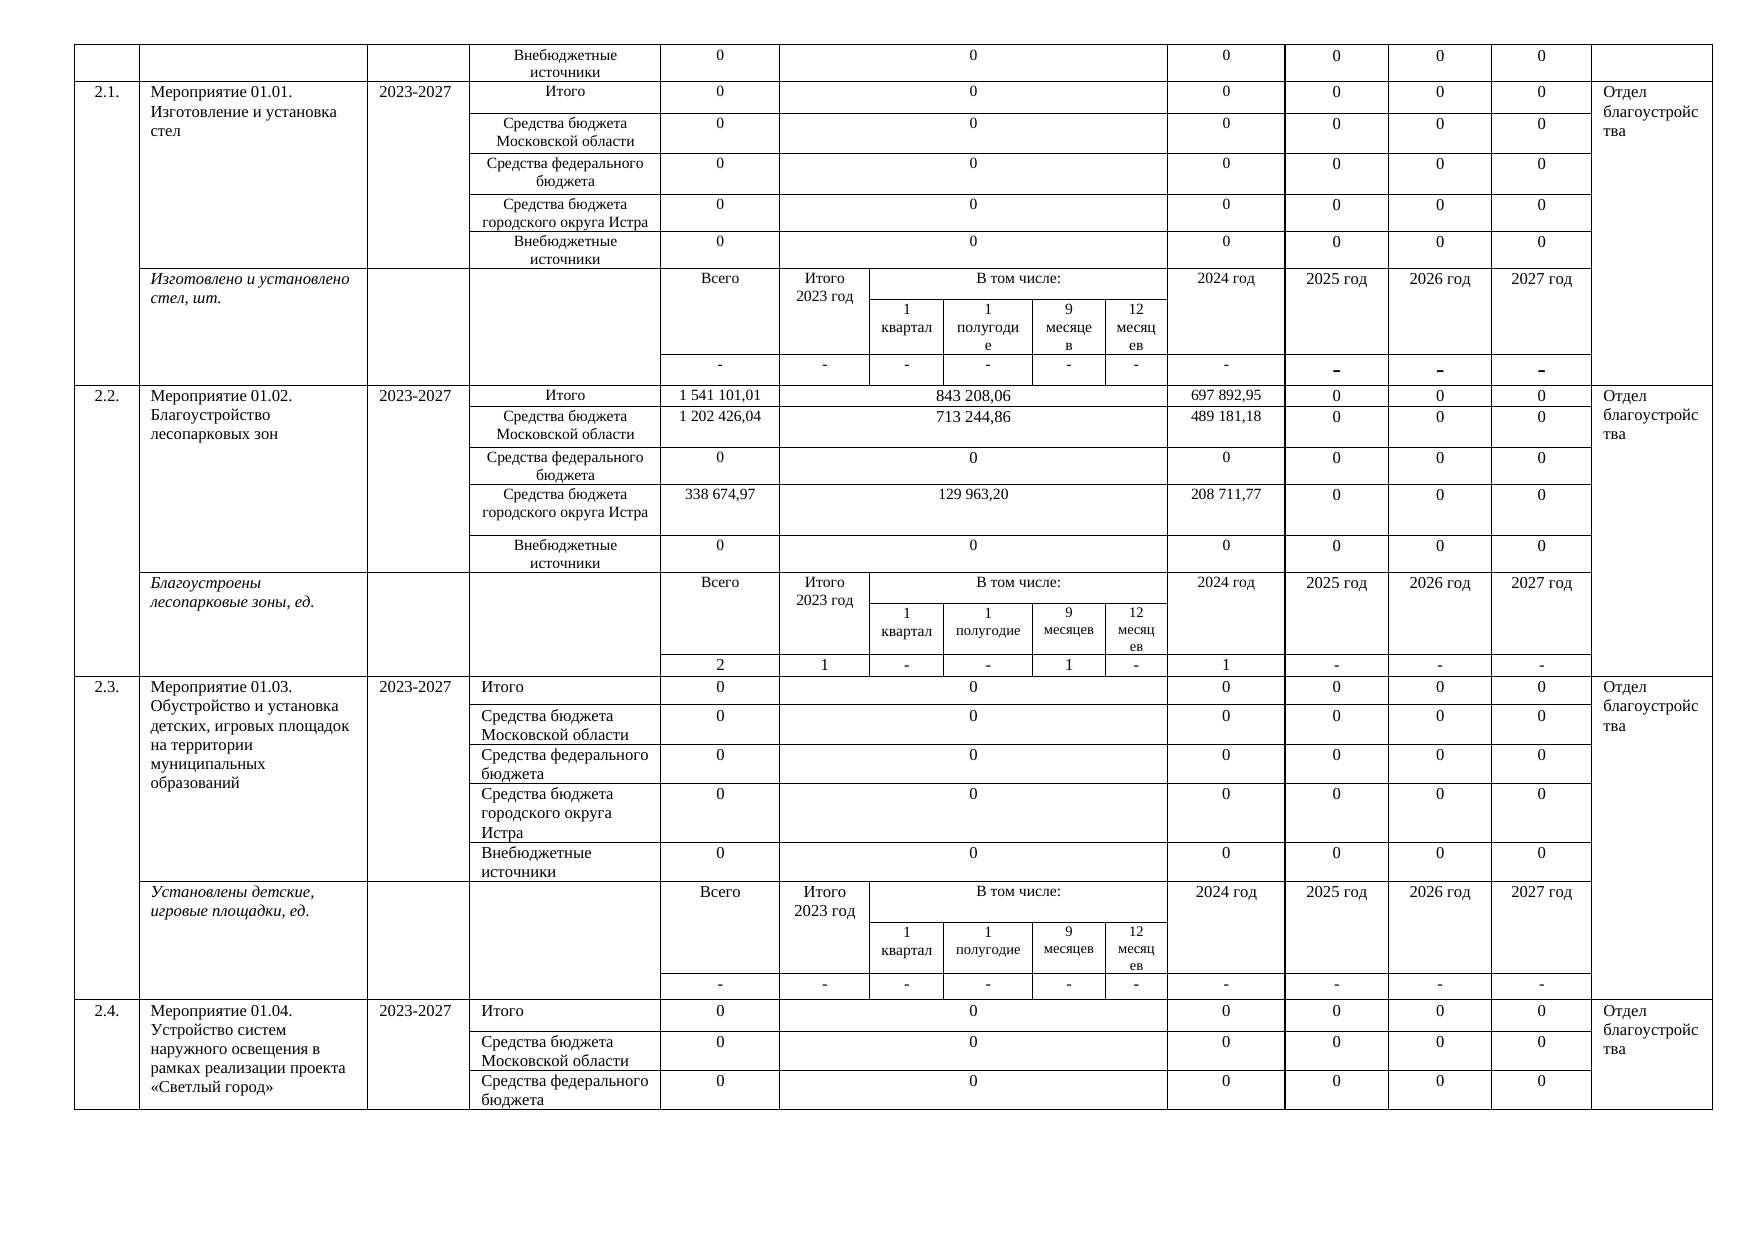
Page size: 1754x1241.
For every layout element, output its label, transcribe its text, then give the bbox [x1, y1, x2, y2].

table_cell 1 202 426,04 [661, 407, 779, 447]
table_cell 0 [1168, 45, 1284, 81]
table_cell 0 [1168, 114, 1284, 153]
table_cell 0 [780, 1032, 1167, 1070]
table_cell - [870, 974, 943, 999]
table_cell [470, 882, 660, 999]
table_cell 0 [1492, 745, 1591, 783]
table_cell 0 [1168, 677, 1284, 704]
table_cell 2023-2027 [368, 677, 469, 881]
table_cell 0 [1492, 784, 1591, 842]
table_cell [368, 882, 469, 999]
table_cell 0 [1492, 1032, 1591, 1070]
table_cell 0 [1492, 1000, 1591, 1031]
table_cell 0 [1389, 843, 1491, 881]
table_cell 1 полугодие [944, 300, 1032, 353]
table_cell 697 892,95 [1168, 386, 1284, 406]
table_cell Средства федерального бюджета [470, 1071, 660, 1109]
table_cell [470, 573, 660, 676]
table_cell 0 [661, 1071, 779, 1109]
table_cell Итого [470, 386, 660, 406]
table_cell Всего [661, 269, 779, 353]
table_cell 0 [1168, 1000, 1284, 1031]
table_cell В том числе: [870, 573, 1167, 603]
table_cell - [1033, 974, 1105, 999]
table_cell 9 месяцев [1033, 300, 1105, 353]
table_cell 0 [661, 705, 779, 744]
table_cell - [1492, 355, 1591, 385]
table_cell 0 [1286, 195, 1388, 231]
table_cell 0 [1168, 843, 1284, 881]
table_cell 0 [780, 448, 1167, 483]
table_cell Итого 2023 год [780, 882, 869, 973]
table_cell В том числе: [870, 269, 1167, 299]
table_cell 2024 год [1168, 573, 1284, 654]
table_cell 0 [1389, 82, 1491, 112]
table_cell [368, 269, 469, 385]
table_cell 0 [780, 1071, 1167, 1109]
table_cell Средства бюджета городского округа Истра [470, 784, 660, 842]
table_cell Средства бюджета Московской области [470, 705, 660, 744]
table_cell 1 квартал [870, 604, 943, 654]
table_cell 0 [661, 745, 779, 783]
table_cell 0 [1492, 448, 1591, 483]
table_cell 0 [661, 843, 779, 881]
table_cell 0 [1286, 448, 1388, 483]
table_cell 0 [1286, 154, 1388, 194]
table_cell 713 244,86 [780, 407, 1167, 447]
table_cell Внебюджетные источники [470, 45, 660, 81]
table_cell 1 [1168, 655, 1284, 676]
table_cell 0 [661, 677, 779, 704]
table_cell - [1106, 355, 1167, 385]
table_cell Итого [470, 82, 660, 112]
table_cell 0 [780, 45, 1167, 81]
table_cell 0 [1168, 1032, 1284, 1070]
table_cell 0 [661, 536, 779, 572]
table_cell - [944, 655, 1032, 676]
table_cell 0 [1389, 677, 1491, 704]
table_cell 0 [1168, 784, 1284, 842]
table_cell - [1389, 974, 1491, 999]
table_cell 2024 год [1168, 269, 1284, 353]
table_cell 0 [780, 677, 1167, 704]
table_cell 2.1. [75, 82, 139, 385]
table_cell 0 [661, 195, 779, 231]
table_cell 0 [1492, 677, 1591, 704]
table_cell 0 [661, 154, 779, 194]
table_cell 0 [661, 784, 779, 842]
table_cell 12 месяцев [1106, 923, 1167, 973]
table_cell 0 [1389, 45, 1491, 81]
table_cell - [780, 355, 869, 385]
table_cell 0 [1389, 386, 1491, 406]
table_cell 0 [1168, 195, 1284, 231]
table_cell Установлены детские, игровые площадки, ед. [140, 882, 367, 999]
table_cell 0 [1492, 232, 1591, 267]
table_cell 0 [1492, 45, 1591, 81]
table_cell 0 [780, 745, 1167, 783]
table_cell Отдел благоустройства [1592, 1000, 1712, 1109]
table_cell 0 [1286, 745, 1388, 783]
table_cell Мероприятие 01.04. Устройство систем наружного освещения в рамках реализации проекта «Светлый город» [140, 1000, 367, 1109]
table_cell Внебюджетные источники [470, 843, 660, 881]
table_cell 0 [1492, 705, 1591, 744]
table_cell Благоустроены лесопарковые зоны, ед. [140, 573, 367, 676]
table_cell 0 [1492, 407, 1591, 447]
table_cell - [1389, 355, 1491, 385]
table_cell 0 [1492, 386, 1591, 406]
table_cell 0 [1492, 843, 1591, 881]
table_cell 2.2. [75, 386, 139, 676]
table_cell 0 [1389, 784, 1491, 842]
table_cell - [1286, 655, 1388, 676]
table_cell 0 [1389, 485, 1491, 535]
table_cell 0 [1286, 677, 1388, 704]
table_cell 0 [1286, 386, 1388, 406]
table_cell 0 [1168, 745, 1284, 783]
table_cell 0 [661, 448, 779, 483]
table_cell 2027 год [1492, 882, 1591, 973]
table_cell 0 [1168, 232, 1284, 267]
table_cell 0 [1389, 195, 1491, 231]
table_cell 0 [1168, 82, 1284, 112]
table_cell 208 711,77 [1168, 485, 1284, 535]
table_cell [470, 195, 660, 231]
table_cell 12 месяцев [1106, 604, 1167, 654]
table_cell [1592, 82, 1712, 385]
table_cell Отдел благоустройства [1592, 677, 1712, 999]
table_cell 0 [1286, 784, 1388, 842]
table_cell 0 [1286, 407, 1388, 447]
table_cell 0 [1389, 536, 1491, 572]
table_cell 1 полугодие [944, 923, 1032, 973]
table_cell - [1106, 655, 1167, 676]
table_cell [368, 573, 469, 676]
table_cell 843 208,06 [780, 386, 1167, 406]
table_cell 0 [1389, 114, 1491, 153]
table_cell 2 [661, 655, 779, 676]
table_cell 0 [780, 82, 1167, 112]
table_cell 0 [1286, 232, 1388, 267]
table_cell Внебюджетные источники [470, 536, 660, 572]
table_cell 0 [1492, 195, 1591, 231]
table_cell Мероприятие 01.01. Изготовление и установка стел [140, 82, 367, 267]
table_cell 9 месяцев [1033, 923, 1105, 973]
table_cell 0 [1286, 1032, 1388, 1070]
table_cell 0 [661, 45, 779, 81]
table_cell 0 [1286, 536, 1388, 572]
table_cell Итого 2023 год [780, 573, 869, 654]
table_cell 2026 год [1389, 573, 1491, 654]
table_cell Отдел благоустройства [1592, 386, 1712, 676]
table_cell 1 полугодие [944, 604, 1032, 654]
table_cell 0 [661, 114, 779, 153]
table_cell 12 месяцев [1106, 300, 1167, 353]
table_cell Средства бюджета Московской области [470, 114, 660, 153]
table_cell Средства федерального бюджета [470, 448, 660, 483]
table_cell 1 [780, 655, 869, 676]
table_cell - [944, 974, 1032, 999]
table_cell 0 [1389, 448, 1491, 483]
table_cell 0 [780, 536, 1167, 572]
table_cell 0 [1168, 536, 1284, 572]
table_cell 0 [780, 154, 1167, 194]
table_cell 1 квартал [870, 923, 943, 973]
table_cell Мероприятие 01.02. Благоустройство лесопарковых зон [140, 386, 367, 572]
table_cell 0 [661, 1032, 779, 1070]
table_cell 0 [1168, 705, 1284, 744]
table_cell 0 [780, 114, 1167, 153]
table_cell 0 [1389, 154, 1491, 194]
table_cell - [1389, 655, 1491, 676]
table_cell Средства федерального бюджета [470, 745, 660, 783]
table_cell - [870, 655, 943, 676]
table_cell 0 [1492, 1071, 1591, 1109]
table_cell 0 [661, 82, 779, 112]
table_cell 0 [1492, 114, 1591, 153]
table_cell 0 [1168, 448, 1284, 483]
table_cell 489 181,18 [1168, 407, 1284, 447]
table_cell 0 [1389, 745, 1491, 783]
table_cell - [1106, 974, 1167, 999]
table_cell 0 [1286, 114, 1388, 153]
table_cell Средства федерального бюджета [470, 154, 660, 194]
table_cell 0 [780, 232, 1167, 267]
table_cell 0 [1389, 1032, 1491, 1070]
table_cell В том числе: [870, 882, 1167, 922]
table_cell Средства бюджета Московской области [470, 407, 660, 447]
table_cell 2026 год [1389, 882, 1491, 973]
table_cell 0 [1286, 1071, 1388, 1109]
table_cell 2025 год [1286, 573, 1388, 654]
table_cell Изготовлено и установлено стел, шт. [140, 269, 367, 385]
table_cell 2025 год [1286, 882, 1388, 973]
table_cell 2025 год [1286, 269, 1388, 353]
table_cell 0 [1168, 1071, 1284, 1109]
table_cell 9 месяцев [1033, 604, 1105, 654]
table_cell - [780, 974, 869, 999]
table_cell Всего [661, 882, 779, 973]
table_cell 129 963,20 [780, 485, 1167, 535]
table_cell 0 [1286, 45, 1388, 81]
table_cell - [1492, 974, 1591, 999]
table_cell 2023-2027 [368, 82, 469, 267]
table_cell - [1286, 974, 1388, 999]
table_cell 0 [661, 232, 779, 267]
table_cell 0 [1492, 485, 1591, 535]
table_cell 0 [780, 705, 1167, 744]
table_cell 2023-2027 [368, 1000, 469, 1109]
table_cell 0 [780, 843, 1167, 881]
table_cell 2024 год [1168, 882, 1284, 973]
table_cell 0 [1492, 82, 1591, 112]
table_cell - [1033, 355, 1105, 385]
table_cell - [1168, 974, 1284, 999]
table_cell Внебюджетные источники [470, 232, 660, 267]
table_cell - [1168, 355, 1284, 385]
table_cell Мероприятие 01.03. Обустройство и установка детских, игровых площадок на территории муниципальных образований [140, 677, 367, 881]
table_cell Итого [470, 1000, 660, 1031]
table_cell 2.4. [75, 1000, 139, 1109]
table_cell - [1492, 655, 1591, 676]
table_cell 0 [780, 195, 1167, 231]
table_cell Средства бюджета городского округа Истра [470, 485, 660, 535]
table_cell Итого 2023 год [780, 269, 869, 353]
table_cell 0 [1286, 82, 1388, 112]
table_cell 0 [1389, 407, 1491, 447]
table_cell 2023-2027 [368, 386, 469, 572]
table_cell 2027 год [1492, 269, 1591, 353]
table_cell 0 [661, 1000, 779, 1031]
table_cell - [870, 355, 943, 385]
table_cell [470, 269, 660, 385]
table_cell - [661, 355, 779, 385]
table_cell 0 [1492, 536, 1591, 572]
table_cell Средства бюджета Московской области [470, 1032, 660, 1070]
table_cell 0 [1389, 1000, 1491, 1031]
table_cell 2027 год [1492, 573, 1591, 654]
table_cell 0 [1389, 232, 1491, 267]
table_cell 2026 год [1389, 269, 1491, 353]
table_cell Всего [661, 573, 779, 654]
table_cell - [944, 355, 1032, 385]
table_cell 0 [780, 784, 1167, 842]
table_cell Итого [470, 677, 660, 704]
table_cell 1 541 101,01 [661, 386, 779, 406]
table_cell 1 [1033, 655, 1105, 676]
table_cell 338 674,97 [661, 485, 779, 535]
table_cell 0 [1168, 154, 1284, 194]
table_cell 0 [1389, 705, 1491, 744]
table_cell 0 [780, 1000, 1167, 1031]
table_cell 0 [1286, 705, 1388, 744]
table_cell 0 [1492, 154, 1591, 194]
table_cell 1 квартал [870, 300, 943, 353]
table_cell 0 [1286, 843, 1388, 881]
table_cell 2.3. [75, 677, 139, 999]
table_cell 0 [1286, 485, 1388, 535]
table_cell - [1286, 355, 1388, 385]
table_cell - [661, 974, 779, 999]
table_cell 0 [1389, 1071, 1491, 1109]
table_cell 0 [1286, 1000, 1388, 1031]
